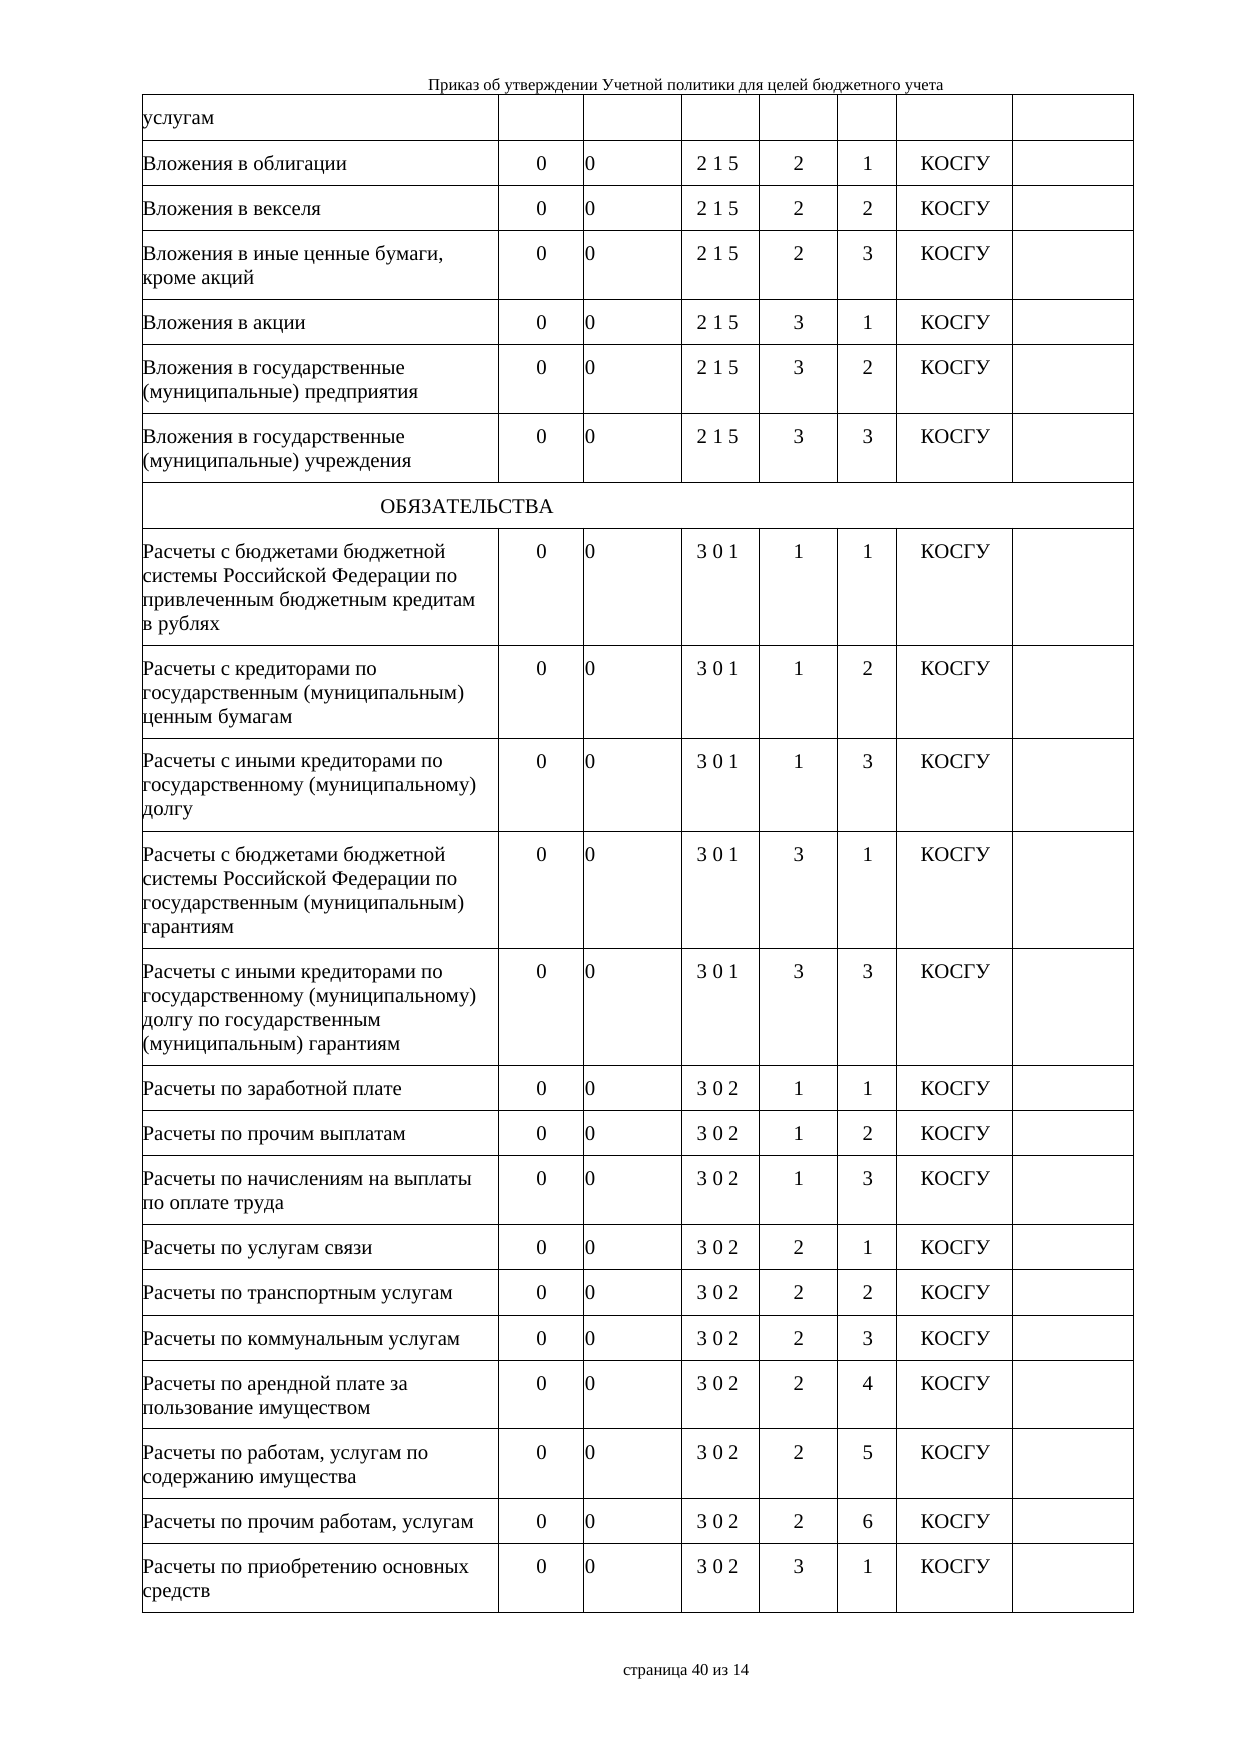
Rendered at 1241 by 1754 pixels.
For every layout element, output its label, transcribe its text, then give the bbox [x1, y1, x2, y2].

table_cell 2 1 5 [682, 345, 759, 413]
table_cell 0 [499, 1111, 583, 1155]
table_cell 3 0 1 [682, 739, 759, 831]
table_cell 3 [760, 300, 837, 344]
table_cell 0 [584, 1066, 681, 1110]
table_cell 2 1 5 [682, 300, 759, 344]
table_cell 1 [760, 739, 837, 831]
table_cell 3 [760, 345, 837, 413]
table_header [897, 95, 1012, 139]
table_cell 2 [760, 1429, 837, 1498]
table_cell 1 [838, 1066, 896, 1110]
table_cell КОСГУ [897, 1225, 1012, 1269]
table_cell 2 [760, 186, 837, 230]
table_cell 1 [838, 1225, 896, 1269]
table_cell КОСГУ [897, 832, 1012, 948]
table_cell 2 [760, 1225, 837, 1269]
table_cell Вложения в векселя [143, 186, 498, 230]
table_cell КОСГУ [897, 141, 1012, 184]
table_cell КОСГУ [897, 949, 1012, 1064]
table_cell КОСГУ [897, 1270, 1012, 1314]
table_cell 0 [499, 832, 583, 948]
table_cell КОСГУ [897, 300, 1012, 344]
table_cell 2 [838, 1111, 896, 1155]
table_cell [1013, 1156, 1133, 1224]
table_cell 0 [499, 646, 583, 737]
table_header [838, 95, 896, 139]
table_cell Расчеты с иными кредиторами по государственному (муниципальному) долгу по государственным (муниципальным) гарантиям [143, 949, 498, 1064]
table_cell 0 [499, 529, 583, 644]
table_cell 1 [760, 529, 837, 644]
table_header [760, 95, 837, 139]
table_cell 0 [499, 949, 583, 1064]
table_cell КОСГУ [897, 1316, 1012, 1359]
table_cell Расчеты с бюджетами бюджетной системы Российской Федерации по привлеченным бюджетным кредитам в рублях [143, 529, 498, 644]
table_cell 3 0 1 [682, 832, 759, 948]
table_cell [1013, 646, 1133, 737]
table_cell 0 [499, 1270, 583, 1314]
table_cell Вложения в акции [143, 300, 498, 344]
table_cell [1013, 832, 1133, 948]
table_cell 3 0 1 [682, 646, 759, 737]
table_cell 0 [499, 1544, 583, 1612]
table_cell 0 [499, 1361, 583, 1428]
table_cell КОСГУ [897, 1066, 1012, 1110]
table_cell 0 [499, 1316, 583, 1359]
table_cell КОСГУ [897, 1111, 1012, 1155]
table_cell 3 0 2 [682, 1429, 759, 1498]
table_cell 3 [760, 832, 837, 948]
table_cell [1013, 739, 1133, 831]
table_cell 0 [584, 414, 681, 482]
table_cell 3 [838, 1156, 896, 1224]
table_cell 0 [584, 1316, 681, 1359]
table_cell 0 [499, 1225, 583, 1269]
table_cell [1013, 1270, 1133, 1314]
table_cell Вложения в государственные (муниципальные) предприятия [143, 345, 498, 413]
table_cell 2 [760, 1499, 837, 1543]
table_cell Расчеты по прочим работам, услугам [143, 1499, 498, 1543]
table_cell 0 [499, 141, 583, 184]
table_cell [1013, 1499, 1133, 1543]
table_cell 5 [838, 1429, 896, 1498]
table_cell 0 [499, 1156, 583, 1224]
table_cell 0 [499, 1066, 583, 1110]
table_cell 3 0 2 [682, 1316, 759, 1359]
table_cell Расчеты по заработной плате [143, 1066, 498, 1110]
table_cell 0 [584, 1499, 681, 1543]
table_cell 3 [760, 1544, 837, 1612]
table_cell 0 [584, 231, 681, 299]
table_cell 0 [584, 832, 681, 948]
table_cell 2 [838, 1270, 896, 1314]
table_cell 2 [838, 646, 896, 737]
table_cell КОСГУ [897, 231, 1012, 299]
table_cell 0 [584, 1225, 681, 1269]
table_cell [1013, 1361, 1133, 1428]
table_cell [1013, 529, 1133, 644]
table_cell [1013, 231, 1133, 299]
table_cell 2 1 5 [682, 414, 759, 482]
table_cell 2 1 5 [682, 186, 759, 230]
table_cell 2 1 5 [682, 231, 759, 299]
table_cell [1013, 300, 1133, 344]
table_cell 0 [584, 949, 681, 1064]
table_cell Расчеты по арендной плате за пользование имуществом [143, 1361, 498, 1428]
table_cell 3 0 2 [682, 1111, 759, 1155]
table_cell 0 [584, 1429, 681, 1498]
table_cell 3 [838, 739, 896, 831]
table_cell 0 [499, 345, 583, 413]
table_cell 1 [838, 300, 896, 344]
table_cell Расчеты по приобретению основных средств [143, 1544, 498, 1612]
table_cell ОБЯЗАТЕЛЬСТВА [143, 483, 1133, 528]
table_cell КОСГУ [897, 739, 1012, 831]
table_cell Расчеты по коммунальным услугам [143, 1316, 498, 1359]
table_cell 0 [499, 1429, 583, 1498]
table_cell КОСГУ [897, 529, 1012, 644]
table_cell 3 0 1 [682, 949, 759, 1064]
table_cell 3 0 2 [682, 1066, 759, 1110]
table_cell 0 [584, 646, 681, 737]
table_cell 1 [838, 141, 896, 184]
table_cell 3 0 2 [682, 1270, 759, 1314]
table_cell Расчеты по прочим выплатам [143, 1111, 498, 1155]
table_cell 3 0 2 [682, 1544, 759, 1612]
table_cell 0 [584, 141, 681, 184]
table_cell [1013, 1316, 1133, 1359]
table_cell 2 [838, 186, 896, 230]
table_cell КОСГУ [897, 646, 1012, 737]
table_cell 3 [838, 1316, 896, 1359]
table_cell 0 [584, 186, 681, 230]
table_cell Расчеты по начислениям на выплаты по оплате труда [143, 1156, 498, 1224]
table_header [682, 95, 759, 139]
table_cell [1013, 949, 1133, 1064]
table_cell 0 [499, 300, 583, 344]
table_cell Расчеты по услугам связи [143, 1225, 498, 1269]
table_cell КОСГУ [897, 1499, 1012, 1543]
table_cell 2 [838, 345, 896, 413]
table_cell Расчеты с кредиторами по государственным (муниципальным) ценным бумагам [143, 646, 498, 737]
table_cell КОСГУ [897, 1361, 1012, 1428]
table_cell 2 1 5 [682, 141, 759, 184]
table_cell 3 0 2 [682, 1156, 759, 1224]
table_cell 2 [760, 231, 837, 299]
table_cell 0 [584, 1270, 681, 1314]
table_cell 3 [838, 949, 896, 1064]
table_cell Расчеты с бюджетами бюджетной системы Российской Федерации по государственным (муниципальным) гарантиям [143, 832, 498, 948]
table_cell 1 [760, 1156, 837, 1224]
table_cell 1 [838, 1544, 896, 1612]
table_cell 2 [760, 141, 837, 184]
table_cell 0 [584, 739, 681, 831]
table_cell [1013, 345, 1133, 413]
table_cell 0 [584, 1111, 681, 1155]
table_header [499, 95, 583, 139]
table_cell 0 [584, 1361, 681, 1428]
table_cell 4 [838, 1361, 896, 1428]
table_cell 0 [499, 186, 583, 230]
table_cell 3 0 1 [682, 529, 759, 644]
table_cell 2 [760, 1361, 837, 1428]
table_cell 2 [760, 1316, 837, 1359]
table_cell 3 [838, 414, 896, 482]
table_cell 0 [584, 1544, 681, 1612]
table_cell 3 [838, 231, 896, 299]
table_cell [1013, 1111, 1133, 1155]
table_cell Расчеты по транспортным услугам [143, 1270, 498, 1314]
table_cell Расчеты с иными кредиторами по государственному (муниципальному) долгу [143, 739, 498, 831]
table_cell 1 [760, 646, 837, 737]
table_cell [1013, 1066, 1133, 1110]
table_cell 0 [584, 345, 681, 413]
table_cell 0 [499, 414, 583, 482]
table_cell Вложения в облигации [143, 141, 498, 184]
table_cell Вложения в иные ценные бумаги, кроме акций [143, 231, 498, 299]
table_cell 6 [838, 1499, 896, 1543]
table_cell КОСГУ [897, 345, 1012, 413]
table_cell 0 [499, 739, 583, 831]
table_cell [1013, 141, 1133, 184]
table_cell КОСГУ [897, 1544, 1012, 1612]
table_cell 3 [760, 949, 837, 1064]
table_cell Расчеты по работам, услугам по содержанию имущества [143, 1429, 498, 1498]
table_cell 3 [760, 414, 837, 482]
table_cell 1 [760, 1066, 837, 1110]
table_cell 0 [584, 529, 681, 644]
table_cell КОСГУ [897, 186, 1012, 230]
table_cell 0 [584, 300, 681, 344]
table_cell 1 [760, 1111, 837, 1155]
table_cell КОСГУ [897, 1156, 1012, 1224]
table_header [1013, 95, 1133, 139]
table_header [584, 95, 681, 139]
table_cell [1013, 414, 1133, 482]
table_cell 3 0 2 [682, 1225, 759, 1269]
table_cell 1 [838, 529, 896, 644]
table_cell [1013, 186, 1133, 230]
table_cell 3 0 2 [682, 1361, 759, 1428]
table_cell [1013, 1429, 1133, 1498]
table_cell 2 [760, 1270, 837, 1314]
table_header услугам [143, 95, 498, 139]
table_cell КОСГУ [897, 414, 1012, 482]
table_cell [1013, 1225, 1133, 1269]
table_cell 1 [838, 832, 896, 948]
table_cell 0 [499, 231, 583, 299]
table_cell 0 [499, 1499, 583, 1543]
table_cell 3 0 2 [682, 1499, 759, 1543]
table_cell Вложения в государственные (муниципальные) учреждения [143, 414, 498, 482]
table_cell 0 [584, 1156, 681, 1224]
table_cell КОСГУ [897, 1429, 1012, 1498]
table_cell [1013, 1544, 1133, 1612]
